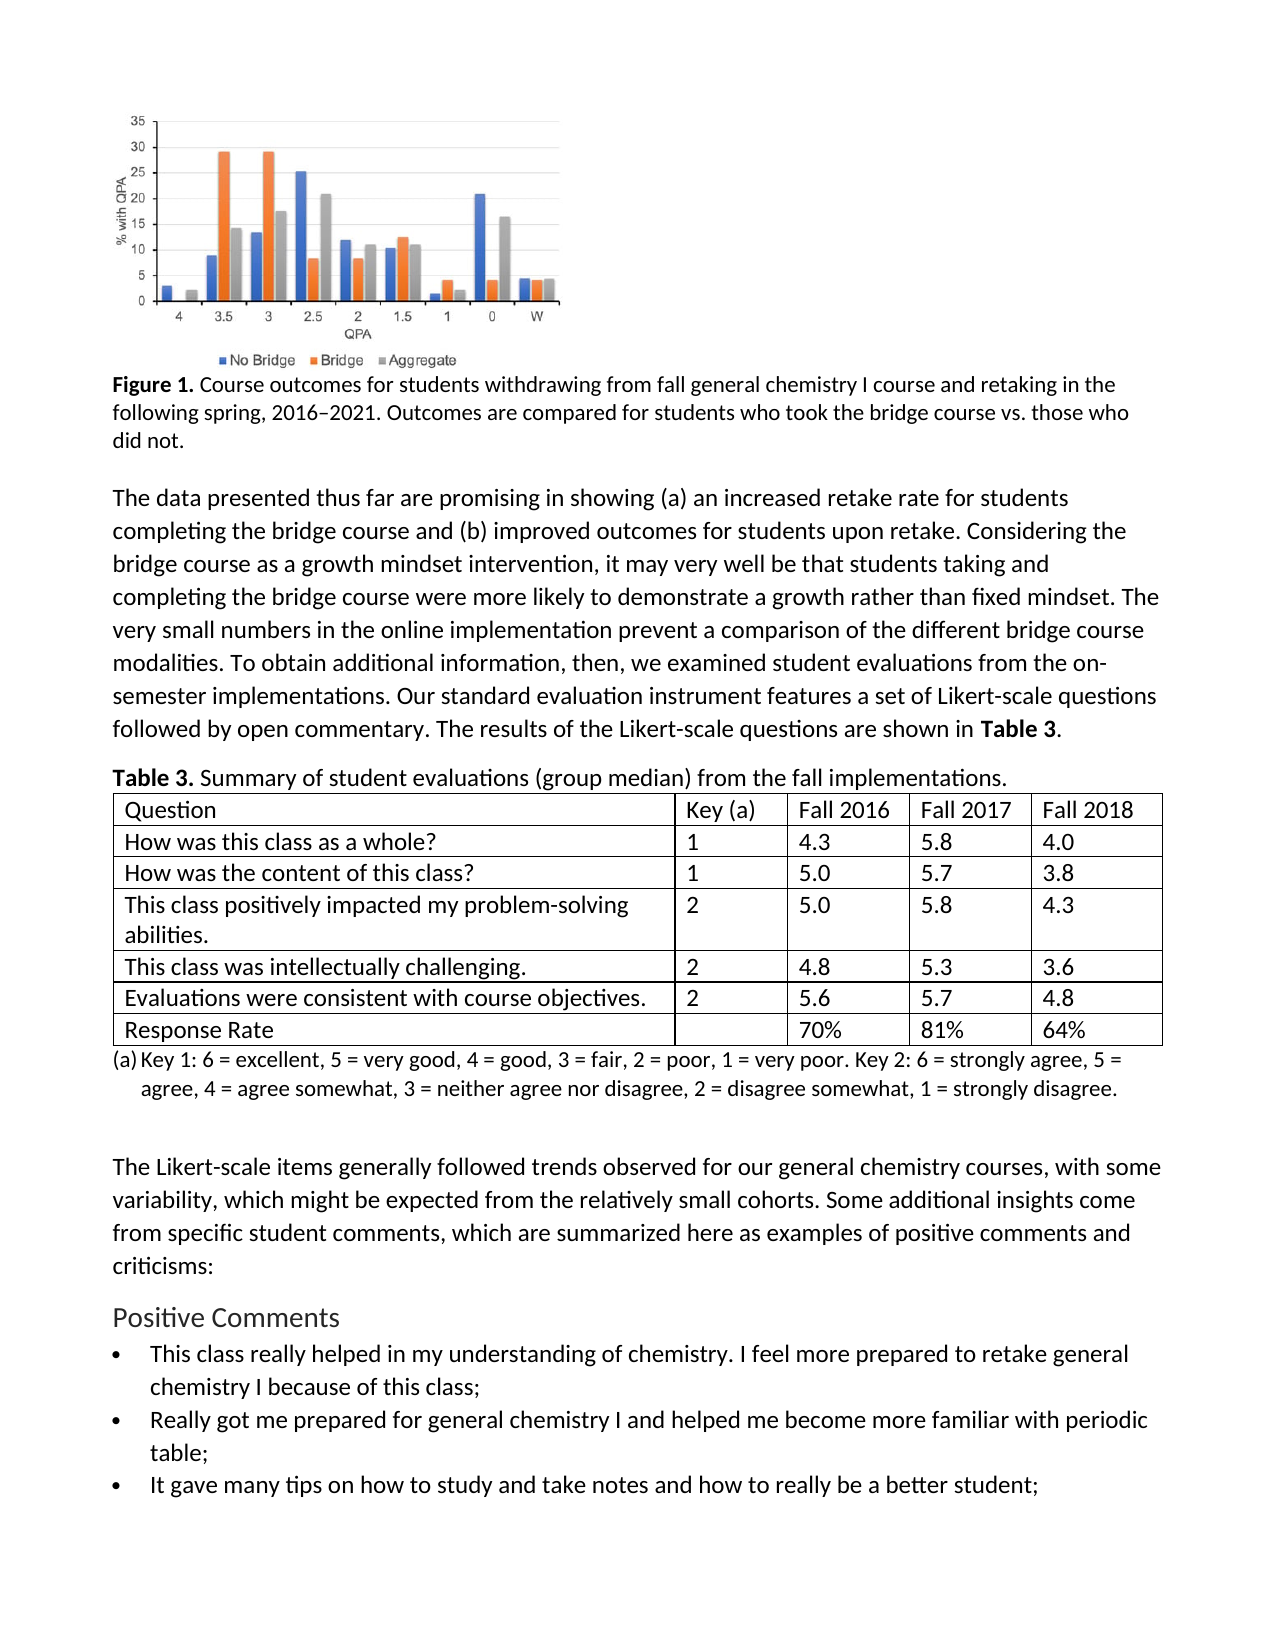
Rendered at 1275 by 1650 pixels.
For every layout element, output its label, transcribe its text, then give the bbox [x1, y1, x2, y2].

table_cell 70% [788, 1014, 909, 1044]
table_cell 4.8 [788, 951, 909, 981]
table_cell Evaluations were consistent with course objectives. [114, 983, 674, 1013]
table_header Fall 2017 [910, 794, 1031, 825]
table_cell 4.3 [788, 826, 909, 856]
table_cell [676, 1014, 787, 1044]
table_cell 4.0 [1032, 826, 1162, 856]
table_cell 81% [910, 1014, 1031, 1044]
table_cell This class positively impacted my problem-solving abilities. [114, 889, 674, 950]
table_cell 2 [676, 889, 787, 950]
table_cell 5.8 [910, 826, 1031, 856]
table_cell 5.0 [788, 857, 909, 888]
table_cell How was the content of this class? [114, 857, 674, 888]
table_cell 2 [676, 951, 787, 981]
table_header Fall 2016 [788, 794, 909, 825]
table_header Fall 2018 [1032, 794, 1162, 825]
table_cell 5.8 [910, 889, 1031, 950]
table_cell 4.8 [1032, 983, 1162, 1013]
table_cell Response Rate [114, 1014, 674, 1044]
picture [112, 112, 563, 371]
table_cell How was this class as a whole? [114, 826, 674, 856]
table_cell 5.7 [910, 857, 1031, 888]
table_cell 5.6 [788, 983, 909, 1013]
table_header Key (a) [676, 794, 787, 825]
list Really got me prepared for general chemistry I and helped me become more familiar with periodic table; [112, 1404, 1162, 1467]
text The data presented thus far are promising in showing (a) an increased retake rate for students completing the bridge course and (b) improved outcomes for students upon retake. Considering the bridge course as a growth mindset intervention, it may very well be that students taking and completing the bridge course were more likely to demonstrate a growth rather than fixed mindset. The very small numbers in the online implementation prevent a comparison of the different bridge course modalities. To obtain additional information, then, we examined student evaluations from the on-semester implementations. Our standard evaluation instrument features a set of Likert-scale questions followed by open commentary. The results of the Likert-scale questions are shown in Table 3. [112, 483, 1162, 743]
table_header Question [114, 794, 674, 825]
table_cell 1 [676, 826, 787, 856]
table_cell 64% [1032, 1014, 1162, 1044]
table_cell 4.3 [1032, 889, 1162, 950]
table_cell 5.3 [910, 951, 1031, 981]
subtitle Positive Comments [112, 1299, 1162, 1335]
text Table 3. Summary of student evaluations (group median) from the fall implementations. [112, 763, 1162, 793]
list This class really helped in my understanding of chemistry. I feel more prepared to retake general chemistry I because of this class; [112, 1338, 1162, 1401]
text The Likert-scale items generally followed trends observed for our general chemistry courses, with some variability, which might be expected from the relatively small cohorts. Some additional insights come from specific student comments, which are summarized here as examples of positive comments and criticisms: [112, 1151, 1162, 1281]
list Key 1: 6 = excellent, 5 = very good, 4 = good, 3 = fair, 2 = poor, 1 = very poor. Key 2: 6 = strongly agree, 5 = agree, 4 = agree somewhat, 3 = neither agree nor disagree, 2 = disagree somewhat, 1 = strongly disagree. [112, 1046, 1162, 1102]
table_cell This class was intellectually challenging. [114, 951, 674, 981]
list It gave many tips on how to study and take notes and how to really be a better student; [112, 1470, 1162, 1500]
table_cell 1 [676, 857, 787, 888]
table_cell 3.8 [1032, 857, 1162, 888]
table_cell 5.0 [788, 889, 909, 950]
text Figure 1. Course outcomes for students withdrawing from fall general chemistry I course and retaking in the following spring, 2016–2021. Outcomes are compared for students who took the bridge course vs. those who did not. [112, 371, 1162, 454]
table_cell 5.7 [910, 983, 1031, 1013]
table_cell 2 [676, 983, 787, 1013]
table_cell 3.6 [1032, 951, 1162, 981]
